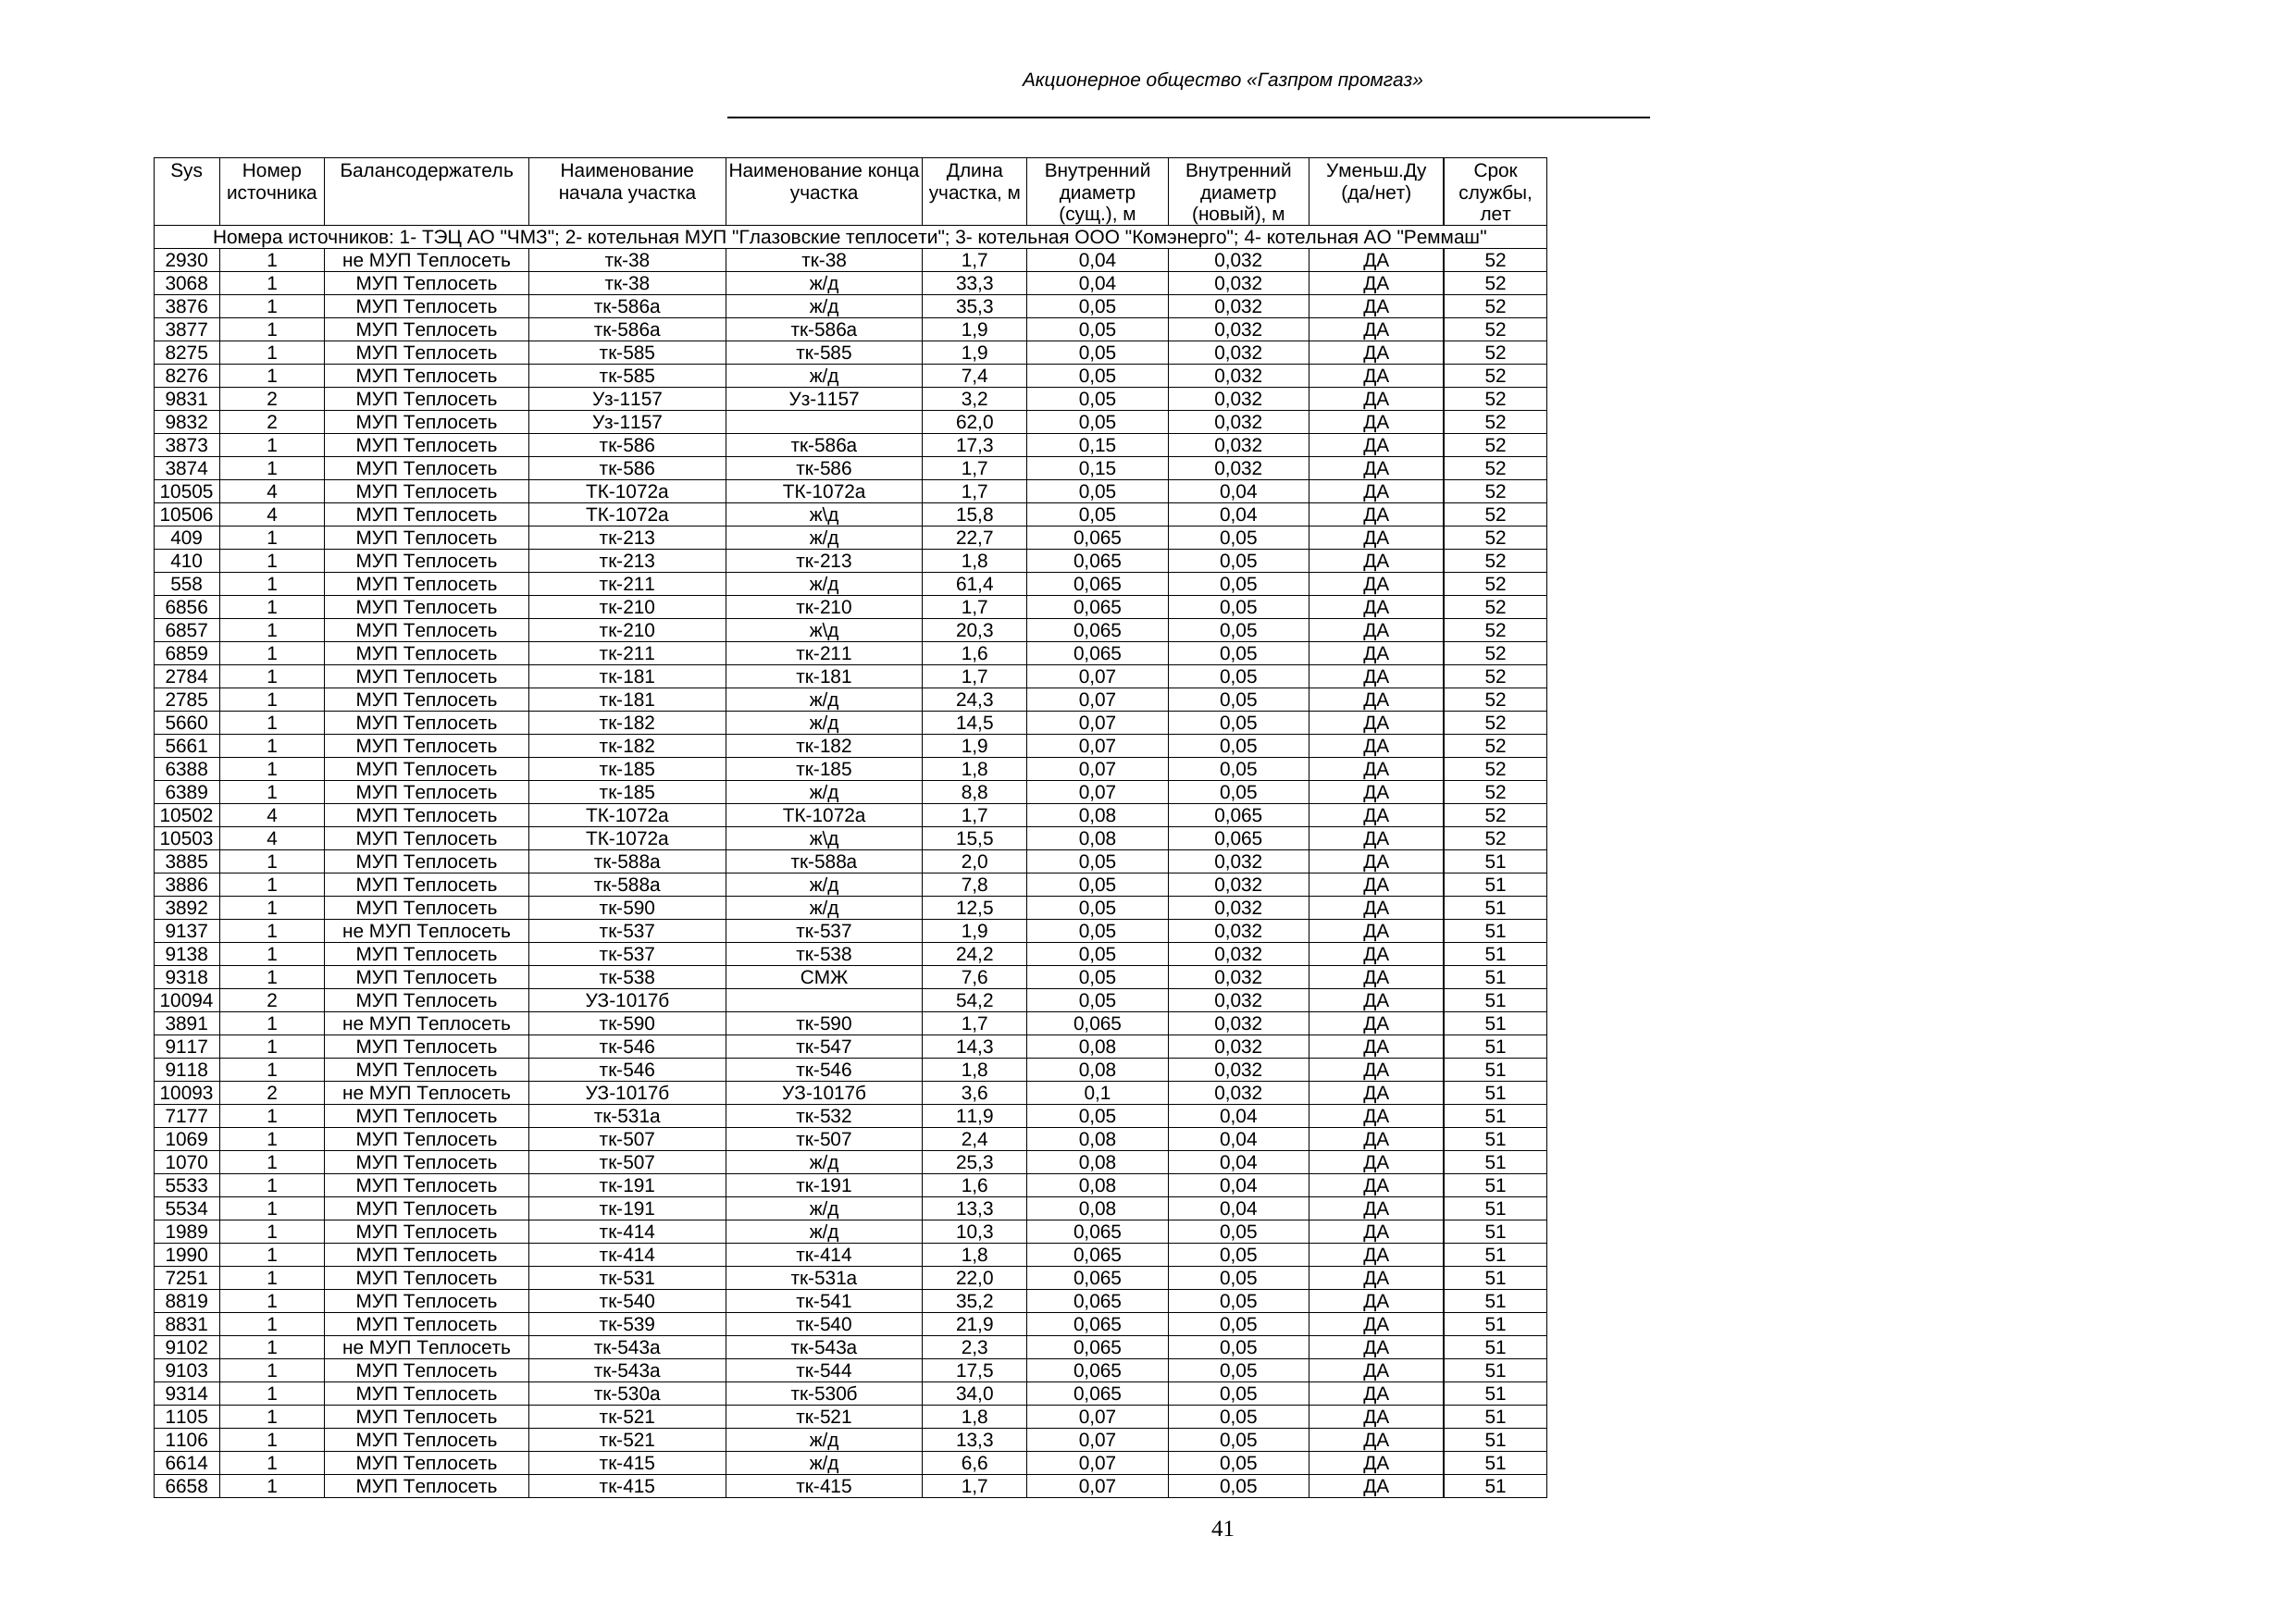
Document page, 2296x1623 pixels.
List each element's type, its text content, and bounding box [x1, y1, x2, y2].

table_header Sys [155, 158, 219, 225]
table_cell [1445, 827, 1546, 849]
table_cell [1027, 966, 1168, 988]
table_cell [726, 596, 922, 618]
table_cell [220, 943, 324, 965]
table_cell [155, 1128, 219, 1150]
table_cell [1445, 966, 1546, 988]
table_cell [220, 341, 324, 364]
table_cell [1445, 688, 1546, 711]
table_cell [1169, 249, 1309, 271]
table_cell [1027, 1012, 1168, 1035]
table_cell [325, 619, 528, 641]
table_header Наименование начала участка [529, 158, 726, 225]
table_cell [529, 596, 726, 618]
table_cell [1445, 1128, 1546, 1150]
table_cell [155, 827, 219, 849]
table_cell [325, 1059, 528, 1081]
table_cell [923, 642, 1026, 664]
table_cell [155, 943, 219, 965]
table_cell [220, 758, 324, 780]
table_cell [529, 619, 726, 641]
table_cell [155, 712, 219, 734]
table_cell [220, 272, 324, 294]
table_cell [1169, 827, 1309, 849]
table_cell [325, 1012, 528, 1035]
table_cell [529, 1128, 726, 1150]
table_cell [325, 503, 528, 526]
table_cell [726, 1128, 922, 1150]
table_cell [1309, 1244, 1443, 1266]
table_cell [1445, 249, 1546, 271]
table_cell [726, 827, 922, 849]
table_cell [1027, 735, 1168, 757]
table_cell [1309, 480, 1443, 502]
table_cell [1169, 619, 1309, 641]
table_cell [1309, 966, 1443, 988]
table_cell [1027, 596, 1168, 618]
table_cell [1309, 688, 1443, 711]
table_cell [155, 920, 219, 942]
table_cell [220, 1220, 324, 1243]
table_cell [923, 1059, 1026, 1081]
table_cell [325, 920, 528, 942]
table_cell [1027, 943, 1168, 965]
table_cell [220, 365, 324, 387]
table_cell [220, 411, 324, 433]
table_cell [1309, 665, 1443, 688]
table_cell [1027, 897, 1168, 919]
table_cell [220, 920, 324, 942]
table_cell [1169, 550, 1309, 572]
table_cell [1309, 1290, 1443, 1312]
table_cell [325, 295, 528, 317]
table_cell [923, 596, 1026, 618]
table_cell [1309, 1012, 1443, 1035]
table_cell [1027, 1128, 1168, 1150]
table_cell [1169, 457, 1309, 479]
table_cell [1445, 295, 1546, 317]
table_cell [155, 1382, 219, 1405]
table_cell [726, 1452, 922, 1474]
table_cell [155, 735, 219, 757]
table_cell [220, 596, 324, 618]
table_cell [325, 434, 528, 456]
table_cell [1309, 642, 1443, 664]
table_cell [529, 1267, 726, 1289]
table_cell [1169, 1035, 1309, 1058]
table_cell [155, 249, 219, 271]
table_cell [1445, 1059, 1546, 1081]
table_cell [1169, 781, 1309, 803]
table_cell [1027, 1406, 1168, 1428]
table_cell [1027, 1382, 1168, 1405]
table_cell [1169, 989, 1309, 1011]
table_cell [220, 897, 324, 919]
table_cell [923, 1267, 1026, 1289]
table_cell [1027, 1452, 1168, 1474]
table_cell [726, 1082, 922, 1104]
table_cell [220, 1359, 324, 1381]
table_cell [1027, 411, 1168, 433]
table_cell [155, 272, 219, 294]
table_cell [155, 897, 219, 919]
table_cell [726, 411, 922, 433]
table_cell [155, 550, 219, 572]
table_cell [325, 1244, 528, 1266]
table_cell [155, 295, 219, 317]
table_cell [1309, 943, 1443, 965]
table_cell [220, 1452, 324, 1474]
table_header Длина участка, м [923, 158, 1026, 225]
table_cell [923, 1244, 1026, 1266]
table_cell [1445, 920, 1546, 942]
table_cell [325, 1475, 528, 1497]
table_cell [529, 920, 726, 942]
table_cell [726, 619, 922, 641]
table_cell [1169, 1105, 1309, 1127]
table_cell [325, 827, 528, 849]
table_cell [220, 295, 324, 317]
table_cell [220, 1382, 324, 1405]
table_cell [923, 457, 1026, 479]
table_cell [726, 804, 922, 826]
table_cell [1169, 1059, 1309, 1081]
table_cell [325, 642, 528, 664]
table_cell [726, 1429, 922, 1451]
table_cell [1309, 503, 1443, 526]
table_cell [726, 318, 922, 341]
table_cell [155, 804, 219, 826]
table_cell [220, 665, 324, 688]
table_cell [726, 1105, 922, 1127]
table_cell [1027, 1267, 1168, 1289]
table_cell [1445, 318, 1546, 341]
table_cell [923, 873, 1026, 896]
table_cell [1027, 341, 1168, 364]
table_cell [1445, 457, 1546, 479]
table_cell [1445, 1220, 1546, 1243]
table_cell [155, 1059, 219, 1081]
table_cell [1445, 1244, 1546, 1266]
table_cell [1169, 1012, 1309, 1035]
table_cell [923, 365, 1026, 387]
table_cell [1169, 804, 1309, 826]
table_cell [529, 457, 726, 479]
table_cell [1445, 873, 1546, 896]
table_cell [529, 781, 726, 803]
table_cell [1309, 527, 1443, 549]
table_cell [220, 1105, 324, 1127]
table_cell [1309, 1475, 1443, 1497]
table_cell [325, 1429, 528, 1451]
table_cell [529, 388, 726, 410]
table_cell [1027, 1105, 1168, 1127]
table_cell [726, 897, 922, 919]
table_header Срок службы, лет [1445, 158, 1546, 225]
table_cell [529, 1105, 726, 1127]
table_header Балансодержатель [325, 158, 528, 225]
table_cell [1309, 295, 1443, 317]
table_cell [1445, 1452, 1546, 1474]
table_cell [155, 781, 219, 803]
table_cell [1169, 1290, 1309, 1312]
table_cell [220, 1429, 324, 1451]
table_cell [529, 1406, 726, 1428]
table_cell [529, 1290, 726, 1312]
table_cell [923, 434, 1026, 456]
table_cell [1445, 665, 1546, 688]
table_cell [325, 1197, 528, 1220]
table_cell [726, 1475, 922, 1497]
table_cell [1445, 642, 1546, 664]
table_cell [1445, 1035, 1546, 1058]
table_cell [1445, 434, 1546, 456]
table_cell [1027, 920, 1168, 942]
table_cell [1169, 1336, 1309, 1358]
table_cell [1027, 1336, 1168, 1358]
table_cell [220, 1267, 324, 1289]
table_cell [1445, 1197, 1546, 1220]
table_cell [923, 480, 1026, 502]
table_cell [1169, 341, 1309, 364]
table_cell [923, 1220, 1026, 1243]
table_header Номер источника [220, 158, 324, 225]
table_header Внутpенний диаметp (сущ.), м [1027, 158, 1168, 225]
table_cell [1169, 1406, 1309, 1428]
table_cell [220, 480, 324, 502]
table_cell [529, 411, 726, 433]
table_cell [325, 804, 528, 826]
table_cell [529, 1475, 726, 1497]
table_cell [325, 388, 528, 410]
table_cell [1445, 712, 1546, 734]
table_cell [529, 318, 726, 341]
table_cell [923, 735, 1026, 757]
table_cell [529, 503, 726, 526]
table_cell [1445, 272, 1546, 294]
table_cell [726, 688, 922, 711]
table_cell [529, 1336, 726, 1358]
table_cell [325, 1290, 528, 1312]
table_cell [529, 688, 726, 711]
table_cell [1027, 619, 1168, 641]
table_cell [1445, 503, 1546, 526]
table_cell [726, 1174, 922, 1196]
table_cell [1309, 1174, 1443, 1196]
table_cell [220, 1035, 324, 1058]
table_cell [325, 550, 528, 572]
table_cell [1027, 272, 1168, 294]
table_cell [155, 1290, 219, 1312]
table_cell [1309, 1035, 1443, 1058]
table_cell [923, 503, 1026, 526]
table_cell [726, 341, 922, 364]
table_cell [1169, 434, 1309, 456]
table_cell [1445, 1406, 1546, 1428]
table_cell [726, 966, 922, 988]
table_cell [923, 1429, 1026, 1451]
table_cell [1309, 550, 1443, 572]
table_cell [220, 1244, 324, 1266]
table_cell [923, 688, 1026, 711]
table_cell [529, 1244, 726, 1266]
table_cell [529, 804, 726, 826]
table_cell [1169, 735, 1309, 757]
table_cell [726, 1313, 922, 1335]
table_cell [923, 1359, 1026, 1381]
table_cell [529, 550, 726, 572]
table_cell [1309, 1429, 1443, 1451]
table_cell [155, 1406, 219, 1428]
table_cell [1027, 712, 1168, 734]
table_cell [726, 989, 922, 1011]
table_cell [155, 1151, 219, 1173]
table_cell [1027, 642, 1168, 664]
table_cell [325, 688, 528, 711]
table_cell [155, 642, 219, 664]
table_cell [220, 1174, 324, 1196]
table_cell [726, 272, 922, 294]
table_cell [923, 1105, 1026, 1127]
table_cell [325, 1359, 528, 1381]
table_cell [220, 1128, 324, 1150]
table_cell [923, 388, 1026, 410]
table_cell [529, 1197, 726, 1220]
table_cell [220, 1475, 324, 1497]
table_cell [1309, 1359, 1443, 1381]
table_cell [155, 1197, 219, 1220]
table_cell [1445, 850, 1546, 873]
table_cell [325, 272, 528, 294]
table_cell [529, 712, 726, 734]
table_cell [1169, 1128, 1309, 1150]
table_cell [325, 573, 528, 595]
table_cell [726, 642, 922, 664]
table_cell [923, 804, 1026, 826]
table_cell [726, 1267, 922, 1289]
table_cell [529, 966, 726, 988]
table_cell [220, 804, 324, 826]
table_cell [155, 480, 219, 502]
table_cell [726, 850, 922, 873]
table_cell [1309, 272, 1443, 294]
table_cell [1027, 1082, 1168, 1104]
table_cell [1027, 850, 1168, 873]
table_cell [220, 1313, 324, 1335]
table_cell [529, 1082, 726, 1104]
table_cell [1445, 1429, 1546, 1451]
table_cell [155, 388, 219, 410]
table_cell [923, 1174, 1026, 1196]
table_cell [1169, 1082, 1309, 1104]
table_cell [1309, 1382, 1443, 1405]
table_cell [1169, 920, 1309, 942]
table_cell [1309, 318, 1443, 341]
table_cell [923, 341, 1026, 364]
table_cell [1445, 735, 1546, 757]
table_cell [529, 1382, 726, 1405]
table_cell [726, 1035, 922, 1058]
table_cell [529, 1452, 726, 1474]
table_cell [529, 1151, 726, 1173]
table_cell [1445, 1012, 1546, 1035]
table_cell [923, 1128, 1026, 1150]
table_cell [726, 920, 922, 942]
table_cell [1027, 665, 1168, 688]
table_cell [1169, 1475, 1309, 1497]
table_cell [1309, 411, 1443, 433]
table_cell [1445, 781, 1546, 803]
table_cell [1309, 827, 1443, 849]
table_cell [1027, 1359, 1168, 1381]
table_header Внутpенний диаметp (новый), м [1169, 158, 1309, 225]
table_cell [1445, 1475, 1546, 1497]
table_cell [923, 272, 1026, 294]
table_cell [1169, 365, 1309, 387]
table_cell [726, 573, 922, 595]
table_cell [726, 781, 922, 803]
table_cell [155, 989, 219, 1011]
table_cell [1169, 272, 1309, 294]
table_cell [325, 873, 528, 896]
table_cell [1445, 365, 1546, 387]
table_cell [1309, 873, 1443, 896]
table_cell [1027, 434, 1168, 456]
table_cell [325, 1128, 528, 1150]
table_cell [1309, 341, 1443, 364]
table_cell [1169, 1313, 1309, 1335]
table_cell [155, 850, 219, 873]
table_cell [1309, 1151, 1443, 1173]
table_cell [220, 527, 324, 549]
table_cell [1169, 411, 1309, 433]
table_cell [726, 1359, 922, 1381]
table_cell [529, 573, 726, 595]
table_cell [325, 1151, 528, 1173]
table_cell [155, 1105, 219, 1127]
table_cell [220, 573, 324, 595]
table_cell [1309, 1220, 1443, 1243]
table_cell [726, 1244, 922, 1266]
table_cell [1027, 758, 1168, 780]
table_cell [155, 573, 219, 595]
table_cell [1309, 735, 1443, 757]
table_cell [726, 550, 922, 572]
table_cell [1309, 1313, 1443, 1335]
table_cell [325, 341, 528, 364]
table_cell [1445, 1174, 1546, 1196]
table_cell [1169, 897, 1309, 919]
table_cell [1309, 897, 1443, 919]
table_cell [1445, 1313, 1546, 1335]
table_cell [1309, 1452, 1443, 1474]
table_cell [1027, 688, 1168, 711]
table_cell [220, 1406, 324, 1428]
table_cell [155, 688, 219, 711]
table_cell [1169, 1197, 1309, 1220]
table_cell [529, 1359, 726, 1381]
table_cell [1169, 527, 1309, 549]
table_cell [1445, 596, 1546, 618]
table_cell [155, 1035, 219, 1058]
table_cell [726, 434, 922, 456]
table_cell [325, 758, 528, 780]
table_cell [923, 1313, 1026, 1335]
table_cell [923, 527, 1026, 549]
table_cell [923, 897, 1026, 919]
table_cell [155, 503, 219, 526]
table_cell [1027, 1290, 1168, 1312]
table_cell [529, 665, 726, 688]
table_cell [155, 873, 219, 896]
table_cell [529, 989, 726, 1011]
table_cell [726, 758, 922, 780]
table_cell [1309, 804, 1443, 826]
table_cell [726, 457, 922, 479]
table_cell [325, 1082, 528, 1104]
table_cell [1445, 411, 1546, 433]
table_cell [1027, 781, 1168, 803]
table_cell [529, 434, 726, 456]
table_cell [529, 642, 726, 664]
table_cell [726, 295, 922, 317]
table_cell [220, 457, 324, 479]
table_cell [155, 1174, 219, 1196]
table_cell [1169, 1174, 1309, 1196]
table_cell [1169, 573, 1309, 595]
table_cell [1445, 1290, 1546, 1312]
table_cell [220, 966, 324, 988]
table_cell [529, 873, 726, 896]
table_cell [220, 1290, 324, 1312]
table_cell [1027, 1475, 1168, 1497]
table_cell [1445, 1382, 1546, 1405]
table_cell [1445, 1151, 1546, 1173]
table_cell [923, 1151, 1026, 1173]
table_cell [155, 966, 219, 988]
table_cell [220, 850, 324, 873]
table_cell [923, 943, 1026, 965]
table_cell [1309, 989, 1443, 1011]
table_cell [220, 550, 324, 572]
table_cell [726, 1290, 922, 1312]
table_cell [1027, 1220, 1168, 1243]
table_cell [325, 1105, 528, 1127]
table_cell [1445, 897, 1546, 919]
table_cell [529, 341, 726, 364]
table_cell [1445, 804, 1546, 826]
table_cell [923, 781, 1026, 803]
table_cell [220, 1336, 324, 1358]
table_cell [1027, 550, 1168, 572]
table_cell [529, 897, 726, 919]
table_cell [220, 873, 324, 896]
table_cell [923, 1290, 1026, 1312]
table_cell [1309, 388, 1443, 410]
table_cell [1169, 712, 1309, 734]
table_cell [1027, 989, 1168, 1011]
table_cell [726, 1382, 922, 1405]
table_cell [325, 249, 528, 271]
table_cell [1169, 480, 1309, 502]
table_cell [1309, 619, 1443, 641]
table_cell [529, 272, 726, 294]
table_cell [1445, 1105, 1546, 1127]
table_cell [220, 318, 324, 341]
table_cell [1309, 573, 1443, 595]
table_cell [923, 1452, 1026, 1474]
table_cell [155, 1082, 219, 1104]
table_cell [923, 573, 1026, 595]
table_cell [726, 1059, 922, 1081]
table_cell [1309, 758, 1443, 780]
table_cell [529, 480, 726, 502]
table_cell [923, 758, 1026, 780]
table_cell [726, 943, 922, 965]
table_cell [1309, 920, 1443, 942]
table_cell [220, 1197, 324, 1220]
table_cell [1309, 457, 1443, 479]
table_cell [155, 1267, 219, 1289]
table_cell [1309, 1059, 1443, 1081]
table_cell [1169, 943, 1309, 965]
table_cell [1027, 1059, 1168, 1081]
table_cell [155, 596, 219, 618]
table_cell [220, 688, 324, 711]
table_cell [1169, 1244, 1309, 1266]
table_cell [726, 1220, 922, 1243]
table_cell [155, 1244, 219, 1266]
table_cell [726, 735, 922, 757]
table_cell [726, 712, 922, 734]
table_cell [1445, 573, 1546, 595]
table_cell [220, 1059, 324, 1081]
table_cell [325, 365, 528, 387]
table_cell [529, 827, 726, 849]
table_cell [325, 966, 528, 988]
table_header Наименование конца участка [726, 158, 922, 225]
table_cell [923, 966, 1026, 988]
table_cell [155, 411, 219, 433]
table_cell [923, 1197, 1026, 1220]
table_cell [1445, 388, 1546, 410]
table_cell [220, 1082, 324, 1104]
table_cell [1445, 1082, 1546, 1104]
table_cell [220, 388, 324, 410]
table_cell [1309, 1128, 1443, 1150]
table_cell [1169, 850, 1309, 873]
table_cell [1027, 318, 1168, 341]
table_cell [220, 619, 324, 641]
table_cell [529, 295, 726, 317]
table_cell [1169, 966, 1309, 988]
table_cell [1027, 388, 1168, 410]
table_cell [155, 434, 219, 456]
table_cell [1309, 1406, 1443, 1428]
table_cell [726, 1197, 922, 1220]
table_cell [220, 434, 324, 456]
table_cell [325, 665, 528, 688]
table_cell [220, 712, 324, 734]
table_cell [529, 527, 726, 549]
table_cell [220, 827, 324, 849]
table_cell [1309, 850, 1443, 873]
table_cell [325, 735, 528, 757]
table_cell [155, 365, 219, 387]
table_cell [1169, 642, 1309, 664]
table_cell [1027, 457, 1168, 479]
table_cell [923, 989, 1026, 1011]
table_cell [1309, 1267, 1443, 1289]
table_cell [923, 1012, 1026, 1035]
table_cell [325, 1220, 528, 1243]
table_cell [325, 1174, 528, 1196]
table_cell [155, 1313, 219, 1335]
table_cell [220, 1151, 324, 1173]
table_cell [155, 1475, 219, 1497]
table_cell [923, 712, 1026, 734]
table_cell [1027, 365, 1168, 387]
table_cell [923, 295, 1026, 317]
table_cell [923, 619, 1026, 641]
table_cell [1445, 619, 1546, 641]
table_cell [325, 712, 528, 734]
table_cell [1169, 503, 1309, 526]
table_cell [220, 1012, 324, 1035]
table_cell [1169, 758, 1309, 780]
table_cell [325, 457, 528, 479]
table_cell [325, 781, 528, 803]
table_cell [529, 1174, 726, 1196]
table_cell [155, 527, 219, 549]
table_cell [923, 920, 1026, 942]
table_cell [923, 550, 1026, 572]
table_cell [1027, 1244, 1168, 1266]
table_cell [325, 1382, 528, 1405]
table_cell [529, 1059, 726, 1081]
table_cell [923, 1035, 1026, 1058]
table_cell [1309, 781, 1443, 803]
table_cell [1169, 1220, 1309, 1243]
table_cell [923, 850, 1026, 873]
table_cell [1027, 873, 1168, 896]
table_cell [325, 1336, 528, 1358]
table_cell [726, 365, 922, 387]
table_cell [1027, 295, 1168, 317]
table_header Уменьш.Ду (да/нет) [1309, 158, 1443, 225]
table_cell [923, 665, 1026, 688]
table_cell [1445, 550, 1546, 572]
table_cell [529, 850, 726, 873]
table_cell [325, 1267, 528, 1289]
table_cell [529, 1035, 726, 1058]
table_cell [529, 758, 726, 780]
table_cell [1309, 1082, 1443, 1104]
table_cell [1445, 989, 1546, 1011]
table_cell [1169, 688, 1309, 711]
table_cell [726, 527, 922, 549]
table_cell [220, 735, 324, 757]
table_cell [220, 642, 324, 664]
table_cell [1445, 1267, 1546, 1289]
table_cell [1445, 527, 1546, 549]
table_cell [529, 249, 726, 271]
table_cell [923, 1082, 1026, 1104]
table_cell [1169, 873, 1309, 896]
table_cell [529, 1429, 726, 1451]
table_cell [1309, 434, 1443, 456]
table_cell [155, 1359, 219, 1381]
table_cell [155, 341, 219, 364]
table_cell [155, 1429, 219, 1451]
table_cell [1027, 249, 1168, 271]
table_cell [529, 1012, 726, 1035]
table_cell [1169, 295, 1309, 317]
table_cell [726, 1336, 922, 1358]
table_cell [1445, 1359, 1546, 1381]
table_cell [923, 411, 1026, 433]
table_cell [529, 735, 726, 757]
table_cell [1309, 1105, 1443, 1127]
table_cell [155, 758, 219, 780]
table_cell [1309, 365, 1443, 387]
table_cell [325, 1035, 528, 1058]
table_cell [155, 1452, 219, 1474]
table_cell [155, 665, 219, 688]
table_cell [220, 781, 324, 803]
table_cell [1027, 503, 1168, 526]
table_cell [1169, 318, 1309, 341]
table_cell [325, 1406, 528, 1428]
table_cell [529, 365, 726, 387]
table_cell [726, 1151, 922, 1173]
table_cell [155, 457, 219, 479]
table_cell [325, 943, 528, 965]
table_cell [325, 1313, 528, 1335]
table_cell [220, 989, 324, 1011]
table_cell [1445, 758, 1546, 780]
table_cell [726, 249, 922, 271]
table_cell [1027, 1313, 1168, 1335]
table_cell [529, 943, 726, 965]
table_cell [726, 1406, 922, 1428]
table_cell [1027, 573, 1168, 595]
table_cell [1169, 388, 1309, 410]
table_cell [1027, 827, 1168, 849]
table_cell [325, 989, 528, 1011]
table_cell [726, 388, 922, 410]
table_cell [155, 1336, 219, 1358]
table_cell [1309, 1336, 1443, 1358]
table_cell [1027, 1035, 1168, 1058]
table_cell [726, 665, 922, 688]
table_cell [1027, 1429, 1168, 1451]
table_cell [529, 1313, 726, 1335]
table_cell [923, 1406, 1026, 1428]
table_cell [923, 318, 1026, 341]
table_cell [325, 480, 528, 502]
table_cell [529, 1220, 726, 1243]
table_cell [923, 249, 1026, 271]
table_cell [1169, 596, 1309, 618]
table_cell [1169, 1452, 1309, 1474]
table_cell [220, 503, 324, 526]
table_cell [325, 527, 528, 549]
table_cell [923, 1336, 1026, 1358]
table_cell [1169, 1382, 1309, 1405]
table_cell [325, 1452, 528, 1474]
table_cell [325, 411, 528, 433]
table_cell Номера источников: 1- ТЭЦ АО "ЧМЗ"; 2- котельная МУП "Глазовские теплосети"; 3- котельная ООО "Комэнерго"; 4- котельная АО "Реммаш" [155, 226, 1546, 248]
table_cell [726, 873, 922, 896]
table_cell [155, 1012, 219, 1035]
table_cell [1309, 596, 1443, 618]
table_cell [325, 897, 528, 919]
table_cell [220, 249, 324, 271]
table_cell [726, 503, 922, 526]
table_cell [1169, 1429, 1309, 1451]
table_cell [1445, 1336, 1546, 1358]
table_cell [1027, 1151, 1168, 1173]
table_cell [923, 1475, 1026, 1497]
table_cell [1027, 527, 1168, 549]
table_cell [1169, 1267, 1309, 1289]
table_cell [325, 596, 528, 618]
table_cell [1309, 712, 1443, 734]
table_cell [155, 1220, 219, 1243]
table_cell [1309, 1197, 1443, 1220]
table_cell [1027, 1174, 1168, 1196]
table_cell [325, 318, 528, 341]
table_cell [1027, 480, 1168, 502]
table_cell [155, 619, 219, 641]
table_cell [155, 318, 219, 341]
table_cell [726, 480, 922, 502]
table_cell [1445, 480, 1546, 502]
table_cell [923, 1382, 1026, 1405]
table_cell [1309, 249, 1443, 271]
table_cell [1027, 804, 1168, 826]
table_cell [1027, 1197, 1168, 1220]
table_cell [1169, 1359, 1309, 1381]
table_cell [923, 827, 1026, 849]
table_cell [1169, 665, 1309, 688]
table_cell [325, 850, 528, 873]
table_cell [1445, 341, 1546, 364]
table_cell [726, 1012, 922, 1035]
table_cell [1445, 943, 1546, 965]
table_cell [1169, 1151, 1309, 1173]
